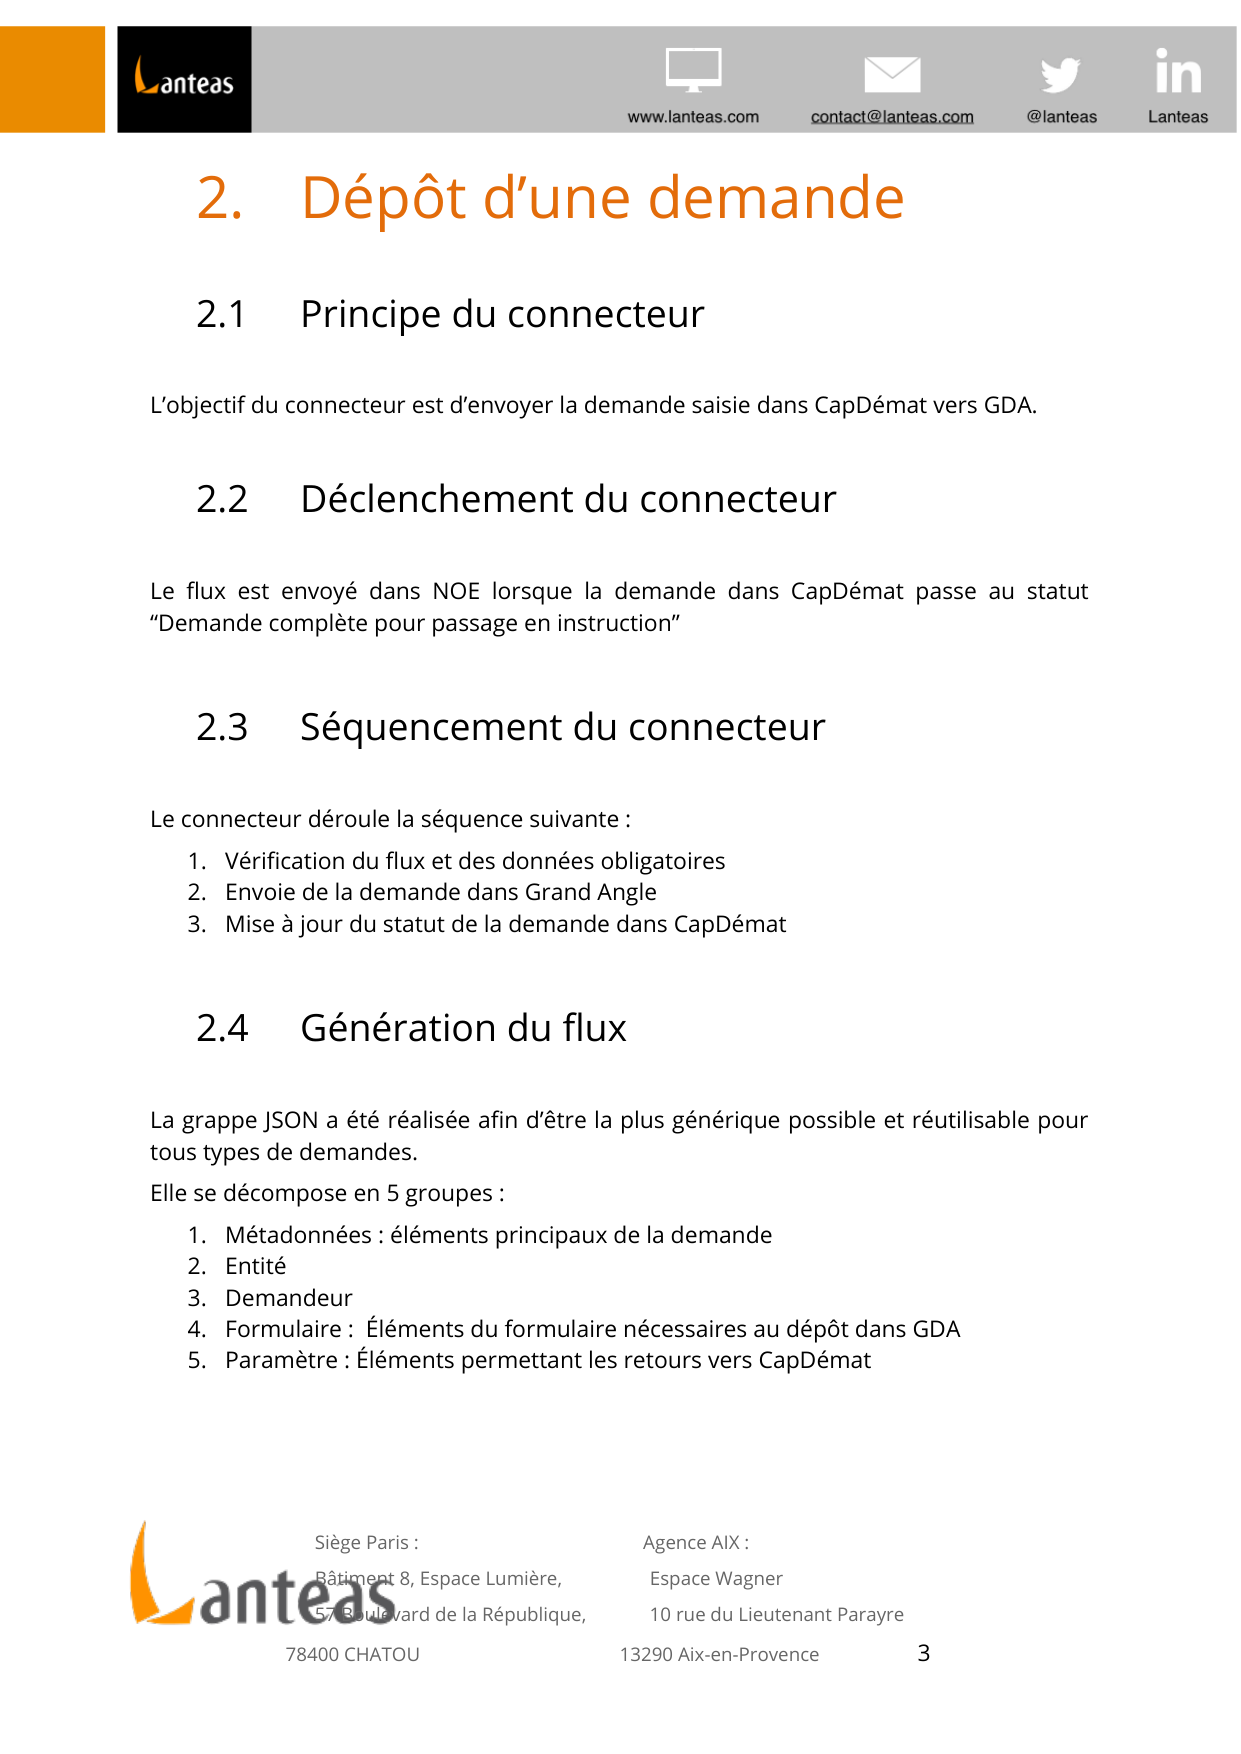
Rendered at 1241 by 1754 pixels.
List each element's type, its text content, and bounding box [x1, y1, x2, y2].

list Paramètre : Éléments permettant les retours vers CapDémat [187, 1344, 1090, 1375]
subtitle 2.4 Génération du flux [196, 1001, 1090, 1052]
subtitle 2.3 Séquencement du connecteur [196, 700, 1090, 751]
list Mise à jour du statut de la demande dans CapDémat [187, 908, 1090, 939]
list Formulaire : Éléments du formulaire nécessaires au dépôt dans GDA [187, 1313, 1090, 1344]
list Métadonnées : éléments principaux de la demande [187, 1219, 1090, 1250]
subtitle 2. Dépôt d’une demande [196, 156, 1090, 236]
text Le connecteur déroule la séquence suivante : [150, 803, 1090, 835]
text 2.2 Déclenchement du connecteur [196, 472, 1090, 523]
list Demandeur [187, 1282, 1090, 1313]
list Vérification du flux et des données obligatoires [187, 845, 1090, 876]
picture [0, 18, 1237, 142]
text Elle se décompose en 5 groupes : [150, 1177, 1090, 1209]
text L’objectif du connecteur est d’envoyer la demande saisie dans CapDémat vers GDA. [150, 389, 1090, 420]
text Le flux est envoyé dans NOE lorsque la demande dans CapDémat passe au statut “Demande complète pour passage en instruction” [150, 575, 1090, 638]
text La grappe JSON a été réalisée afin d’être la plus générique possible et réutilisable pour tous types de demandes. [150, 1104, 1090, 1167]
list Entité [187, 1250, 1090, 1282]
picture [125, 1510, 411, 1643]
subtitle 2.1 Principe du connecteur [196, 288, 1090, 339]
list Envoie de la demande dans Grand Angle [187, 876, 1090, 908]
